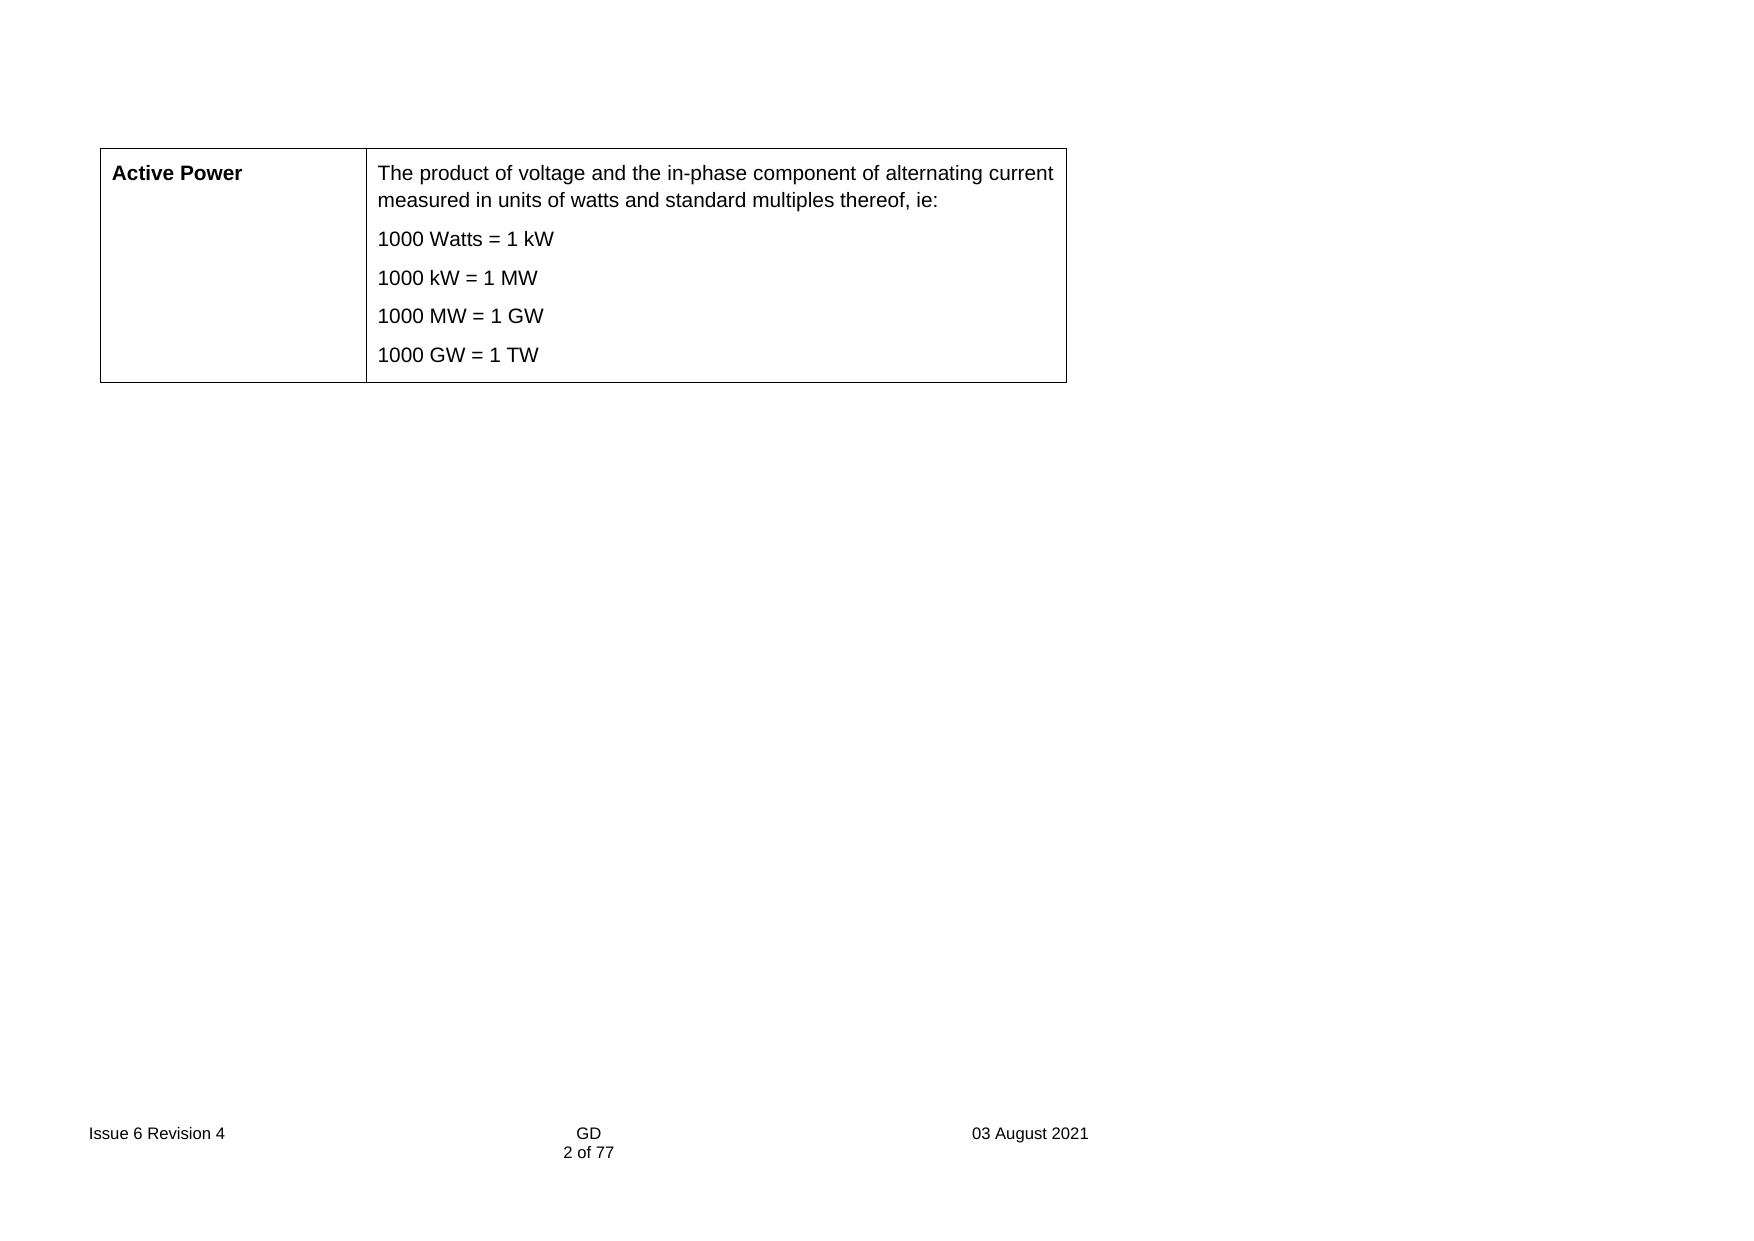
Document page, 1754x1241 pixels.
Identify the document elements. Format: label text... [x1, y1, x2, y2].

table_cell The product of voltage and the in-phase component of alternating current measured in units of watts and standard multiples thereof, ie: 1000 Watts = 1 kW 1000 kW = 1 MW 1000 MW = 1 GW 1000 GW = 1 TW [367, 149, 1066, 382]
table_cell Active Power [101, 149, 366, 382]
